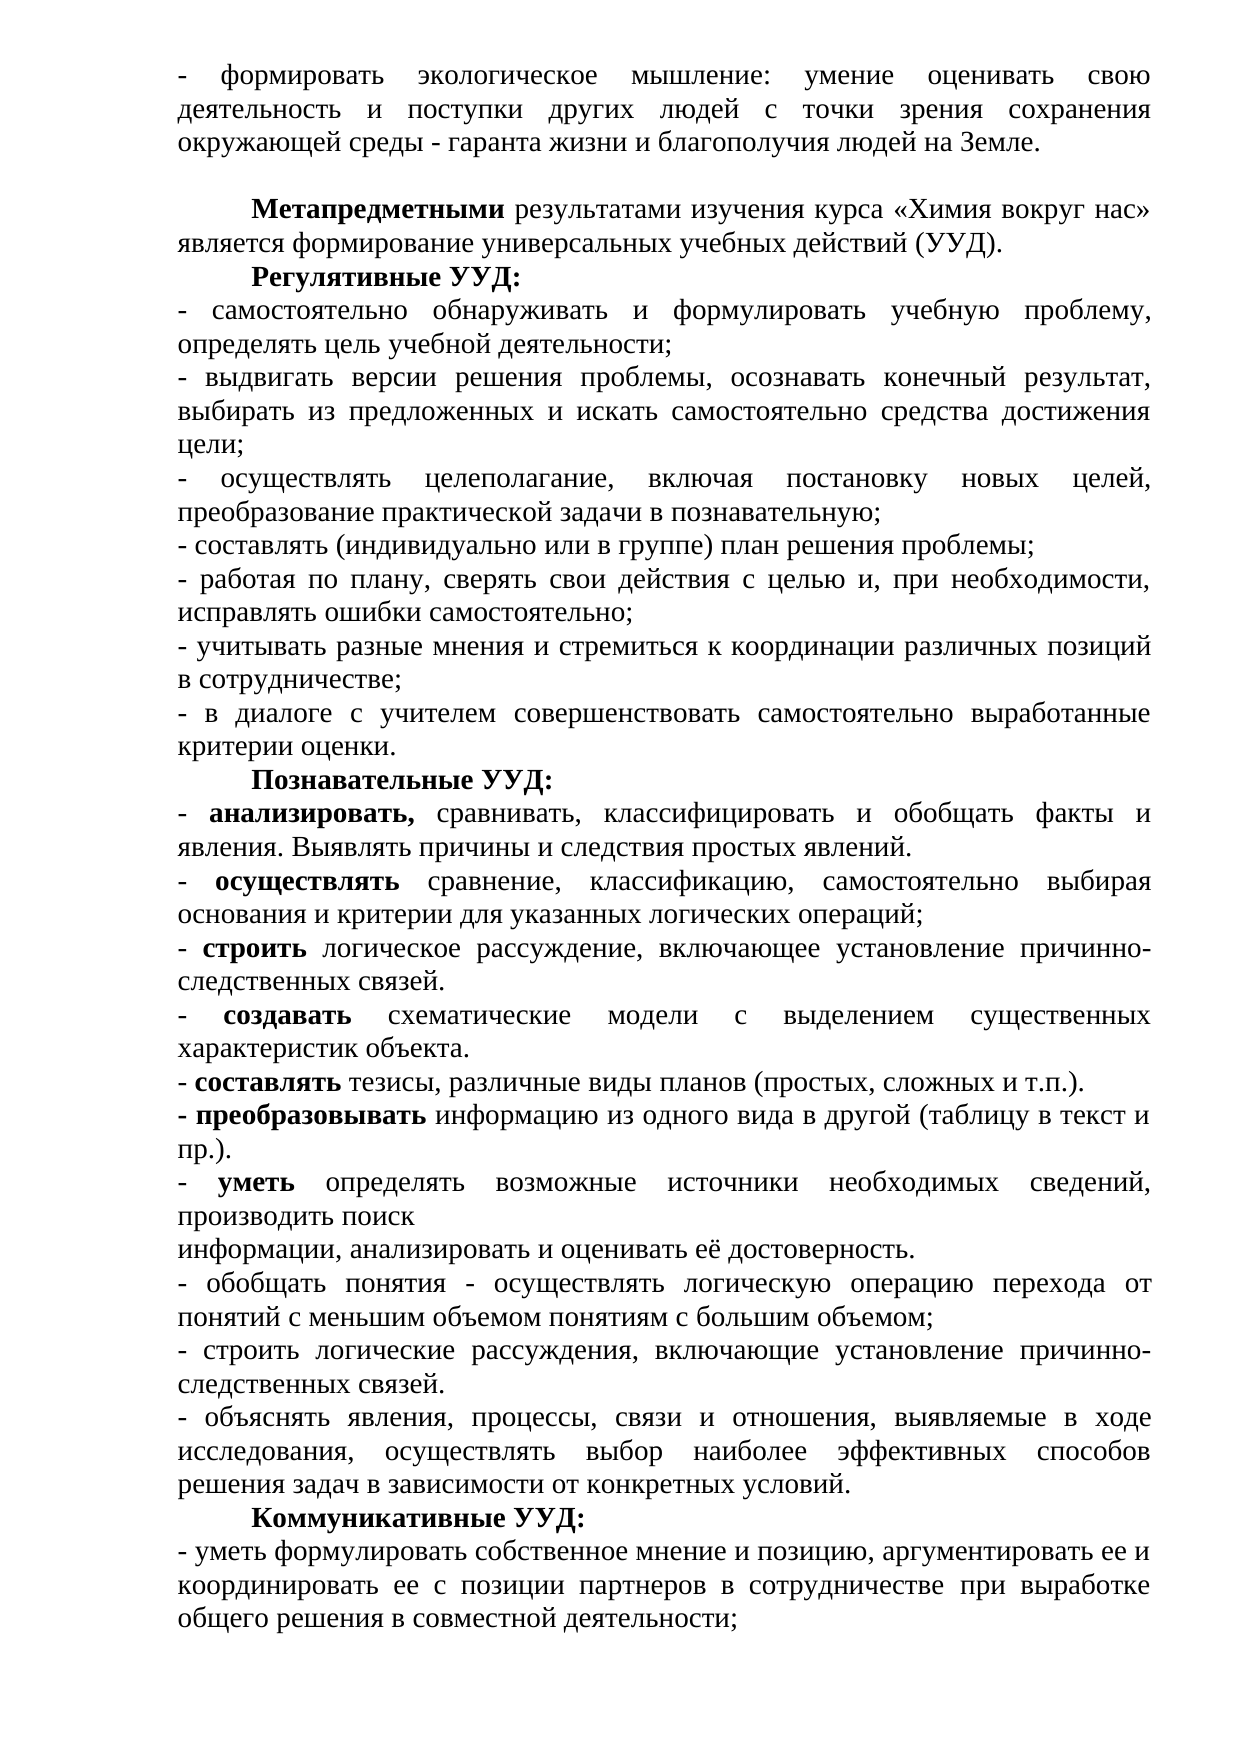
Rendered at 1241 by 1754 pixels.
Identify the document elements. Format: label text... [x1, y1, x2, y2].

list строить логическое рассуждение, включающее установление причинно- следственных связей. [177, 930, 1152, 997]
list составлять (индивидуально или в группе) план решения проблемы; [177, 527, 1163, 561]
list учитывать разные мнения и стремиться к координации различных позиций в сотрудничестве; [177, 628, 1151, 695]
list обобщать понятия - осуществлять логическую операцию перехода от понятий с меньшим объемом понятиям с большим объемом; [177, 1265, 1152, 1332]
list создавать схематические модели с выделением существенных характеристик объекта. [177, 997, 1151, 1064]
text Метапредметными результатами изучения курса «Химия вокруг нас» является формирование универсальных учебных действий (УУД). [177, 192, 1151, 259]
list уметь определять возможные источники необходимых сведений, производить поиск [177, 1164, 1151, 1232]
list формировать экологическое мышление: умение оценивать свою деятельность и поступки других людей с точки зрения сохранения окружающей среды - гаранта жизни и благополучия людей на Земле. [177, 57, 1151, 158]
list самостоятельно обнаруживать и формулировать учебную проблему, определять цель учебной деятельности; [177, 292, 1152, 359]
list осуществлять целеполагание, включая постановку новых целей, преобразование практической задачи в познавательную; [177, 460, 1151, 527]
list выдвигать версии решения проблемы, осознавать конечный результат, выбирать из предложенных и искать самостоятельно средства достижения цели; [177, 359, 1151, 460]
subtitle Коммуникативные УУД: [251, 1500, 1163, 1533]
text информации, анализировать и оценивать её достоверность. [177, 1232, 1163, 1265]
subtitle Познавательные УУД: [251, 762, 1163, 796]
list составлять тезисы, различные виды планов (простых, сложных и т.п.). [177, 1064, 1163, 1097]
text - преобразовывать информацию из одного вида в другой (таблицу в текст и пр.). [177, 1097, 1151, 1164]
list анализировать, сравнивать, классифицировать и обобщать факты и явления. Выявлять причины и следствия простых явлений. [177, 796, 1151, 863]
subtitle Регулятивные УУД: [251, 259, 1163, 292]
list осуществлять сравнение, классификацию, самостоятельно выбирая основания и критерии для указанных логических операций; [177, 863, 1151, 930]
list уметь формулировать собственное мнение и позицию, аргументировать ее и координировать ее с позиции партнеров в сотрудничестве при выработке общего решения в совместной деятельности; [177, 1533, 1151, 1634]
list в диалоге с учителем совершенствовать самостоятельно выработанные критерии оценки. [177, 695, 1151, 762]
list объяснять явления, процессы, связи и отношения, выявляемые в ходе исследования, осуществлять выбор наиболее эффективных способов решения задач в зависимости от конкретных условий. [177, 1399, 1152, 1500]
list строить логические рассуждения, включающие установление причинно- следственных связей. [177, 1332, 1151, 1399]
list работая по плану, сверять свои действия с целью и, при необходимости, исправлять ошибки самостоятельно; [177, 561, 1151, 628]
